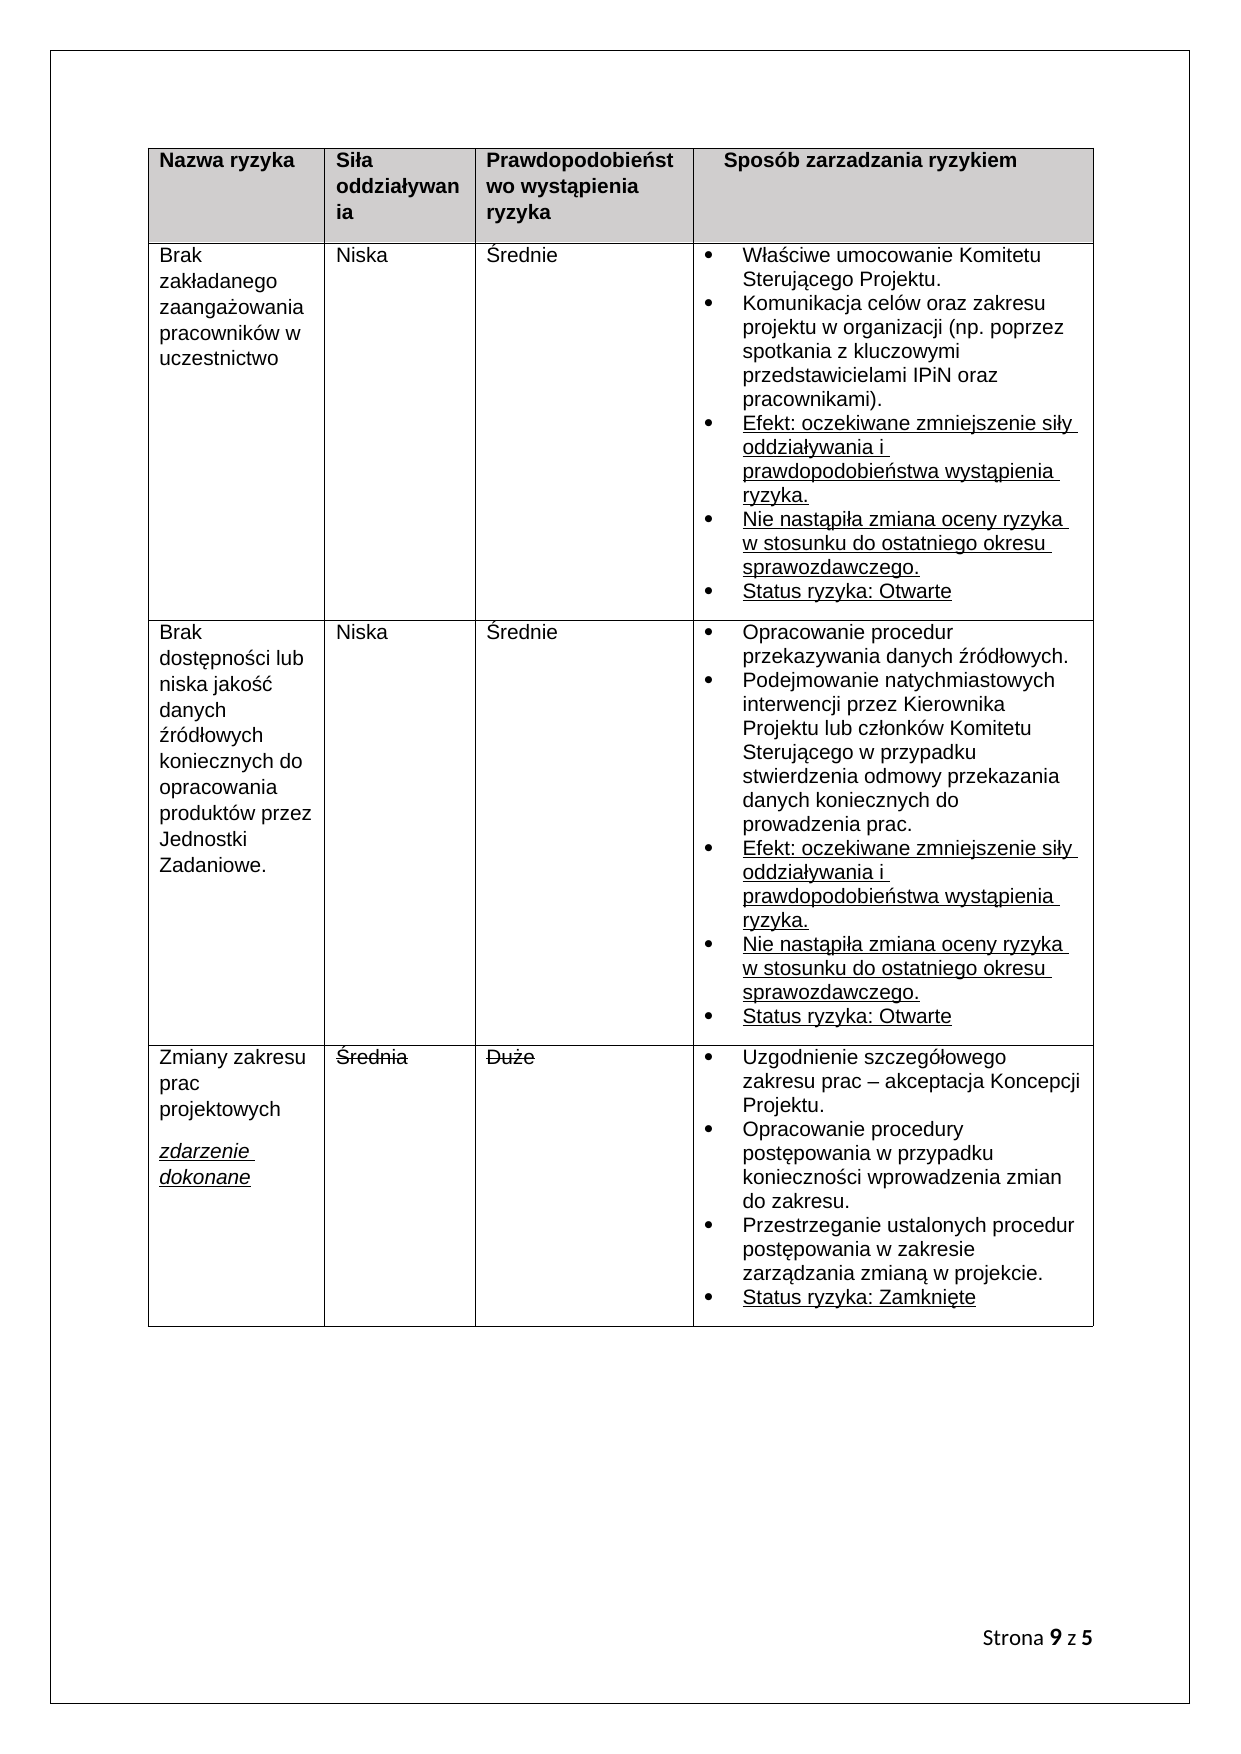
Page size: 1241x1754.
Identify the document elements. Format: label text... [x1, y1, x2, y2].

table_cell Uzgodnienie szczegółowego zakresu prac – akceptacja Koncepcji Projektu. Opracowanie procedury postępowania w przypadku konieczności wprowadzenia zmian do zakresu. Przestrzeganie ustalonych procedur postępowania w zakresie zarządzania zmianą w projekcie. Status ryzyka: Zamknięte [694, 1046, 1093, 1326]
table_cell Niska [325, 621, 475, 1044]
table_header Nazwa ryzyka [149, 149, 324, 242]
table_cell Duże [476, 1046, 693, 1326]
table_cell Średnie [476, 244, 693, 619]
table_cell Niska [325, 244, 475, 619]
table_cell Brak dostępności lub niska jakość danych źródłowych koniecznych do opracowania produktów przez Jednostki Zadaniowe. [149, 621, 324, 1044]
table_cell Opracowanie procedur przekazywania danych źródłowych. Podejmowanie natychmiastowych interwencji przez Kierownika Projektu lub członków Komitetu Sterującego w przypadku stwierdzenia odmowy przekazania danych koniecznych do prowadzenia prac. Efekt: oczekiwane zmniejszenie siły oddziaływania i prawdopodobieństwa wystąpienia ryzyka. Nie nastąpiła zmiana oceny ryzyka w stosunku do ostatniego okresu sprawozdawczego. Status ryzyka: Otwarte [694, 621, 1093, 1044]
table_cell Średnia [325, 1046, 475, 1326]
table_header Sposób zarzadzania ryzykiem [694, 149, 1093, 242]
table_cell Brak zakładanego zaangażowania pracowników w uczestnictwo [149, 244, 324, 619]
table_cell Właściwe umocowanie Komitetu Sterującego Projektu. Komunikacja celów oraz zakresu projektu w organizacji (np. poprzez spotkania z kluczowymi przedstawicielami IPiN oraz pracownikami). Efekt: oczekiwane zmniejszenie siły oddziaływania i prawdopodobieństwa wystąpienia ryzyka. Nie nastąpiła zmiana oceny ryzyka w stosunku do ostatniego okresu sprawozdawczego. Status ryzyka: Otwarte [694, 244, 1093, 619]
table_cell Zmiany zakresu prac projektowych zdarzenie dokonane [149, 1046, 324, 1326]
table_header Siła oddziaływania [325, 149, 475, 242]
table_header Prawdopodobieństwo wystąpienia ryzyka [476, 149, 693, 242]
table_cell Średnie [476, 621, 693, 1044]
